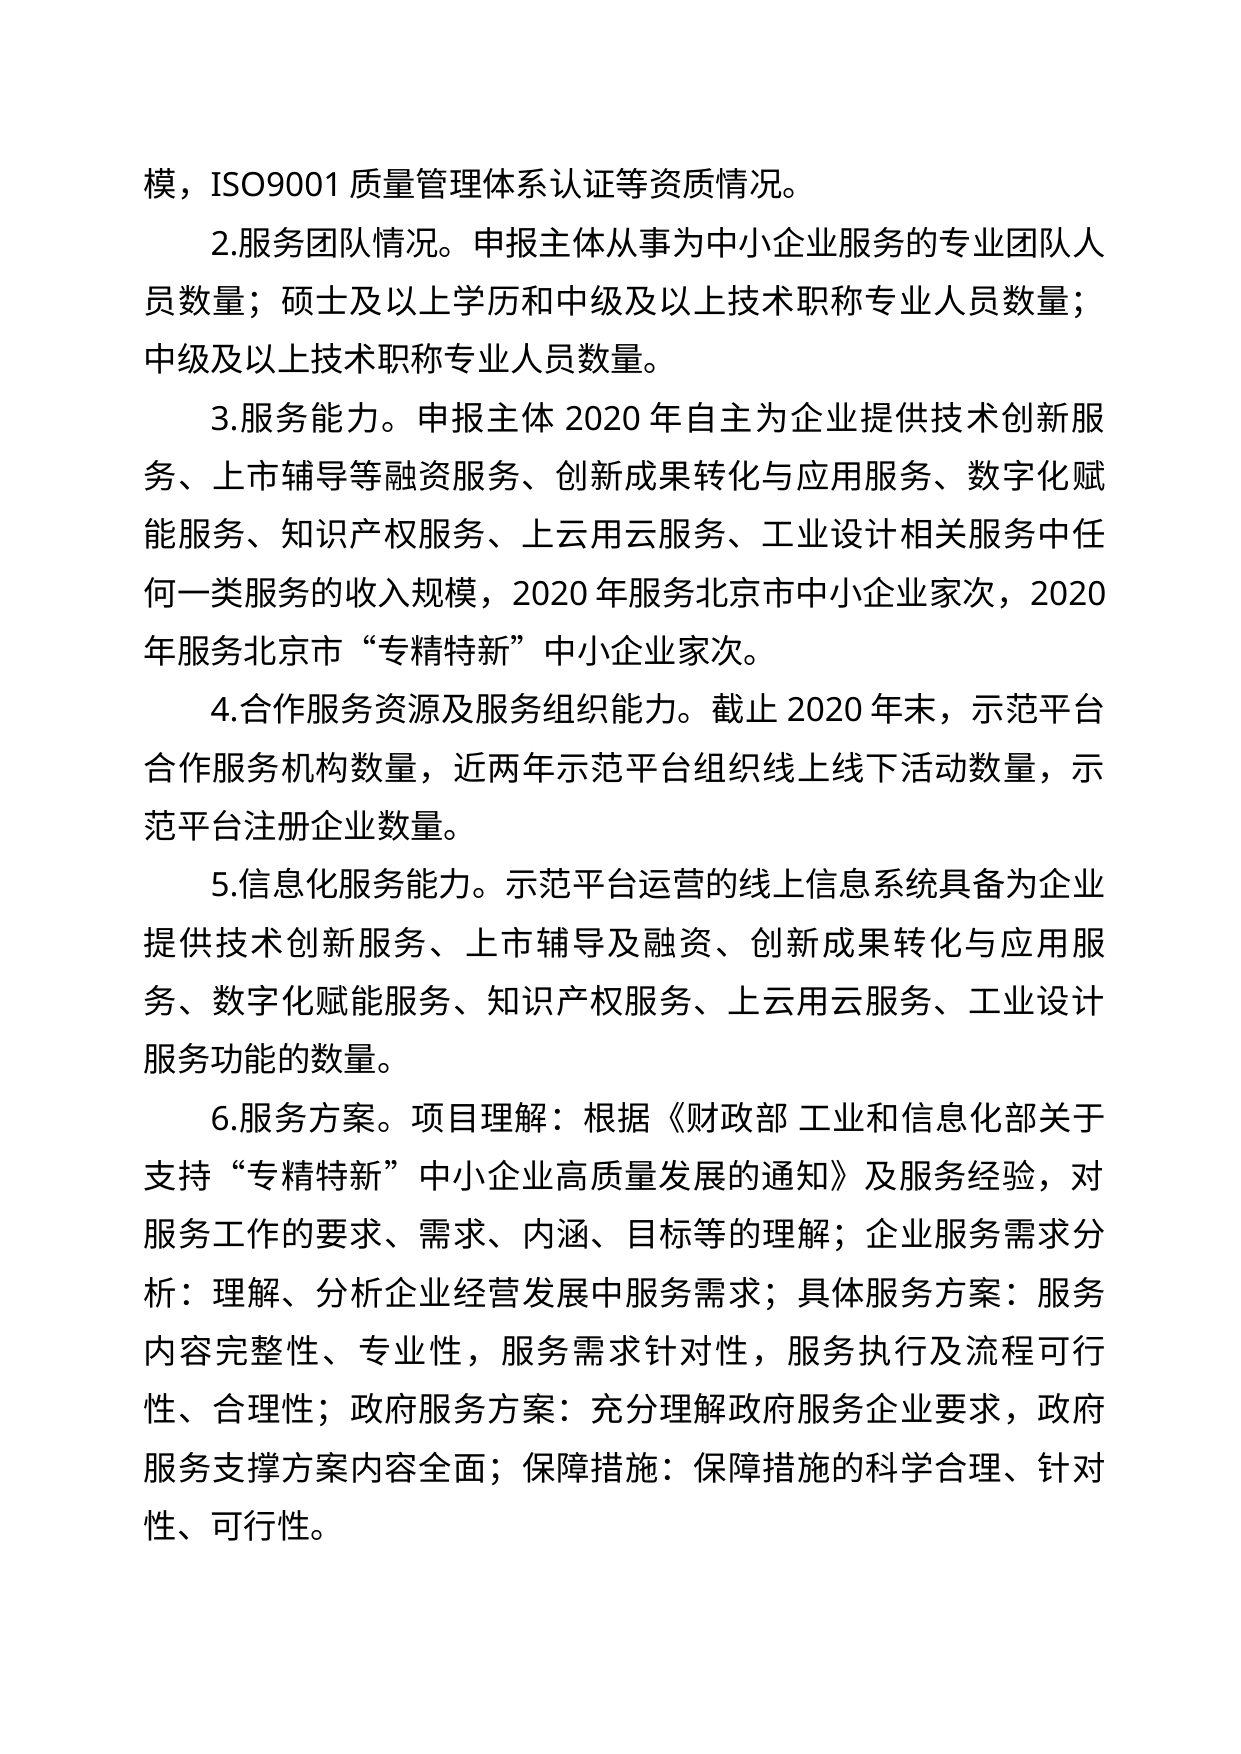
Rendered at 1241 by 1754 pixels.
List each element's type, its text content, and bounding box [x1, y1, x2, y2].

text 3.服务能力。申报主体2020年自主为企业提供技术创新服务、上市辅导等融资服务、创新成果转化与应用服务、数字化赋能服务、知识产权服务、上云用云服务、工业设计相关服务中任何一类服务的收入规模，2020年服务北京市中小企业家次，2020年服务北京市“专精特新”中小企业家次。 [144, 383, 1106, 675]
text 4.合作服务资源及服务组织能力。截止2020年末，示范平台合作服务机构数量，近两年示范平台组织线上线下活动数量，示范平台注册企业数量。 [144, 675, 1106, 850]
text 6.服务方案。项目理解：根据《财政部 工业和信息化部关于支持“专精特新”中小企业高质量发展的通知》及服务经验，对服务工作的要求、需求、内涵、目标等的理解；企业服务需求分析：理解、分析企业经营发展中服务需求；具体服务方案：服务内容完整性、专业性，服务需求针对性，服务执行及流程可行性、合理性；政府服务方案：充分理解政府服务企业要求，政府服务支撑方案内容全面；保障措施：保障措施的科学合理、针对性、可行性。 [144, 1083, 1106, 1550]
text 2.服务团队情况。申报主体从事为中小企业服务的专业团队人员数量；硕士及以上学历和中级及以上技术职称专业人员数量；中级及以上技术职称专业人员数量。 [144, 208, 1106, 383]
text 5.信息化服务能力。示范平台运营的线上信息系统具备为企业提供技术创新服务、上市辅导及融资、创新成果转化与应用服务、数字化赋能服务、知识产权服务、上云用云服务、工业设计服务功能的数量。 [144, 850, 1106, 1083]
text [144, 150, 1106, 208]
